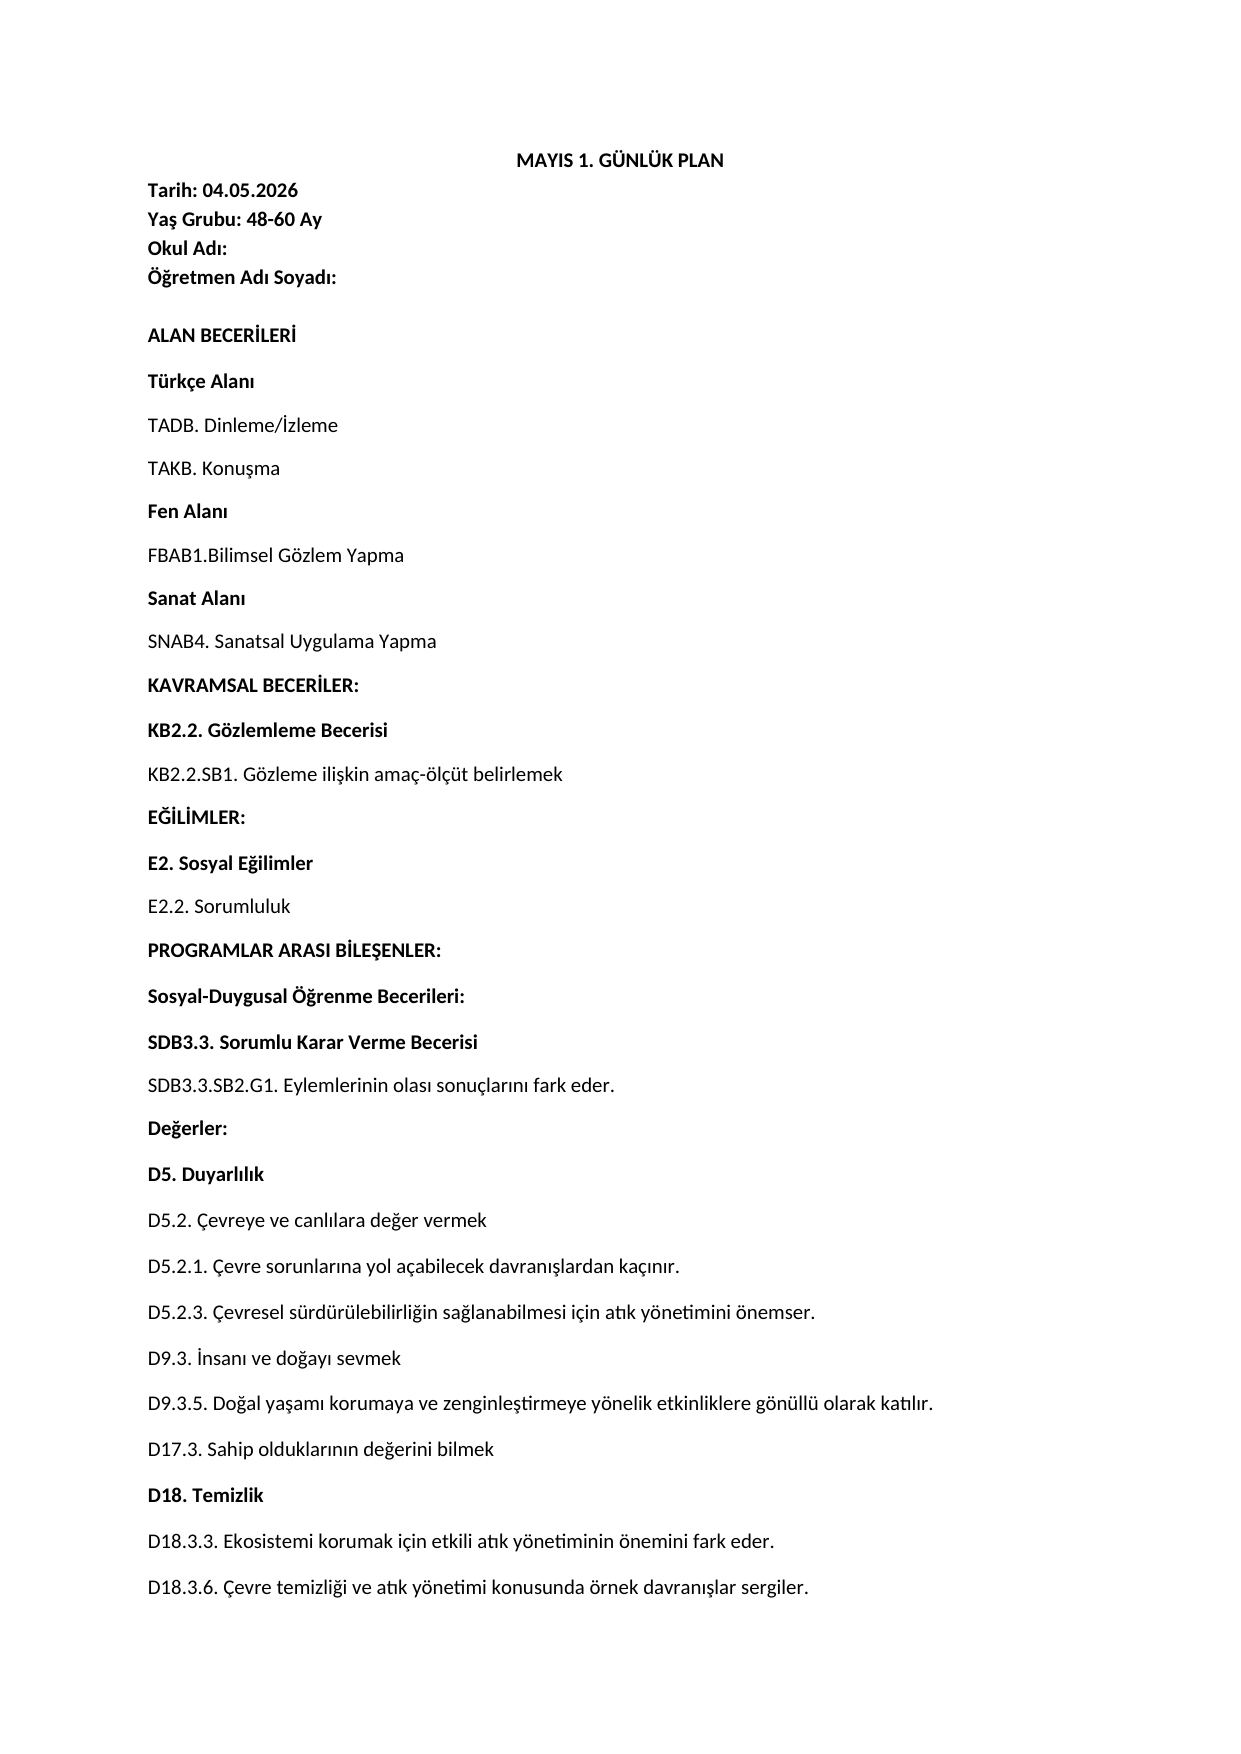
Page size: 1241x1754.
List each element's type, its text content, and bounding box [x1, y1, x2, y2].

text D18.3.3. Ekosistemi korumak için etkili atık yönetiminin önemini fark eder. [148, 1528, 1093, 1553]
text TADB. Dinleme/İzleme [148, 412, 1093, 437]
text Sosyal-Duygusal Öğrenme Becerileri: [148, 983, 1093, 1008]
text Sanat Alanı [148, 585, 1093, 611]
text FBAB1.Bilimsel Gözlem Yapma [148, 542, 1093, 567]
text Tarih: 04.05.2026 [148, 177, 1093, 202]
text MAYIS 1. GÜNLÜK PLAN [148, 148, 1093, 173]
text Değerler: [148, 1116, 1093, 1141]
text Fen Alanı [148, 498, 1093, 524]
text Okul Adı: [148, 235, 1093, 261]
text D9.3.5. Doğal yaşamı korumaya ve zenginleştirmeye yönelik etkinliklere gönüllü olarak katılır. [148, 1391, 1093, 1416]
text TAKB. Konuşma [148, 455, 1093, 481]
text PROGRAMLAR ARASI BİLEŞENLER: [148, 937, 1093, 963]
text D17.3. Sahip olduklarının değerini bilmek [148, 1436, 1093, 1462]
text D18.3.6. Çevre temizliği ve atık yönetimi konusunda örnek davranışlar sergiler. [148, 1574, 1093, 1599]
text E2.2. Sorumluluk [148, 894, 1093, 919]
text KB2.2.SB1. Gözleme ilişkin amaç-ölçüt belirlemek [148, 761, 1093, 786]
text D5.2. Çevreye ve canlılara değer vermek [148, 1207, 1093, 1233]
text Yaş Grubu: 48-60 Ay [148, 206, 1093, 231]
text EĞİLİMLER: [148, 804, 1093, 830]
text SDB3.3. Sorumlu Karar Verme Becerisi [148, 1029, 1093, 1054]
text Türkçe Alanı [148, 368, 1093, 394]
text E2. Sosyal Eğilimler [148, 850, 1093, 876]
text Öğretmen Adı Soyadı: [148, 264, 1093, 290]
text ALAN BECERİLERİ [148, 323, 1093, 348]
text SDB3.3.SB2.G1. Eylemlerinin olası sonuçlarını fark eder. [148, 1072, 1093, 1098]
text SNAB4. Sanatsal Uygulama Yapma [148, 628, 1093, 654]
text KB2.2. Gözlemleme Becerisi [148, 718, 1093, 743]
text D18. Temizlik [148, 1482, 1093, 1508]
text D9.3. İnsanı ve doğayı sevmek [148, 1345, 1093, 1370]
text D5. Duyarlılık [148, 1161, 1093, 1187]
text D5.2.1. Çevre sorunlarına yol açabilecek davranışlardan kaçınır. [148, 1253, 1093, 1278]
text D5.2.3. Çevresel sürdürülebilirliğin sağlanabilmesi için atık yönetimini önemser. [148, 1299, 1093, 1324]
text KAVRAMSAL BECERİLER: [148, 672, 1093, 697]
